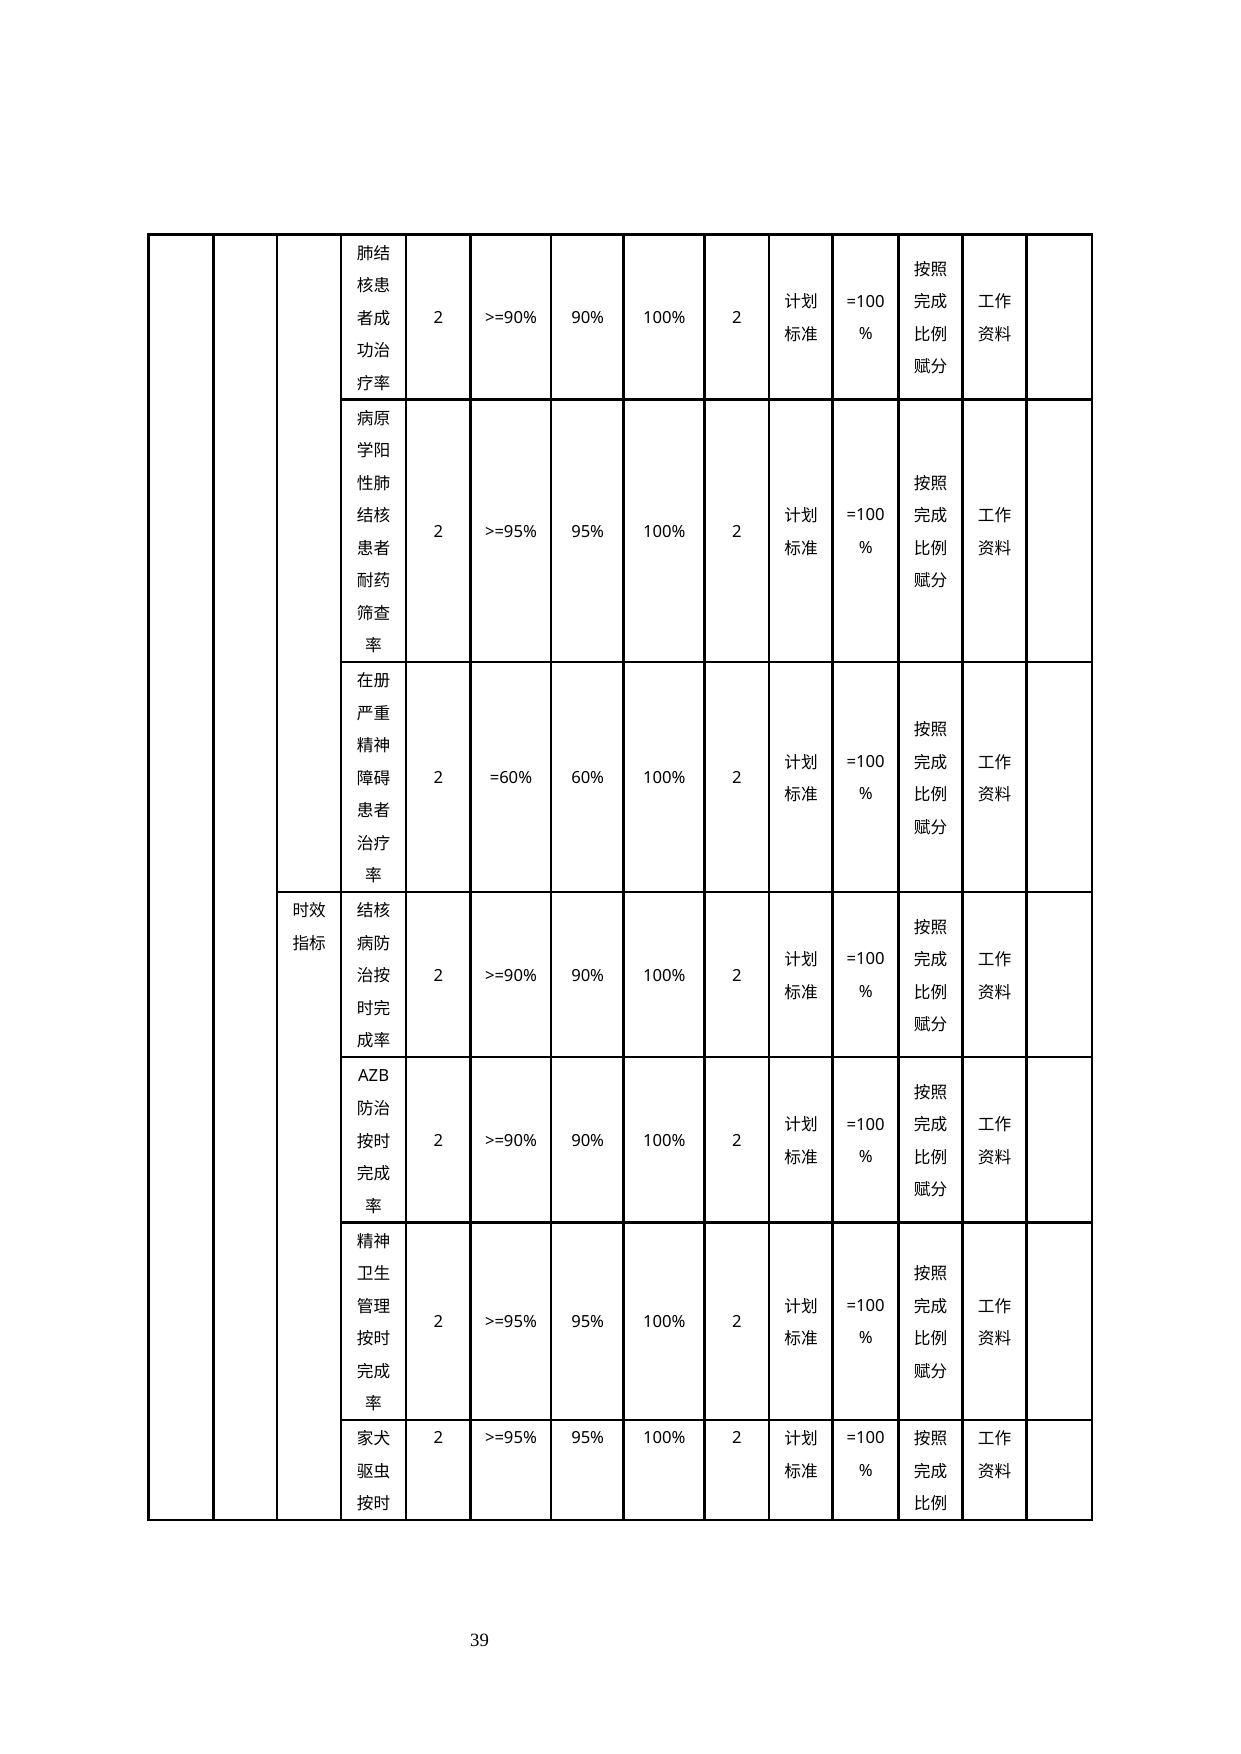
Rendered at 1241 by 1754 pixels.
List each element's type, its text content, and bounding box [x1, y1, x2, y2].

table_cell 100% [625, 1058, 703, 1221]
table_cell [1028, 893, 1091, 1056]
table_cell 时效指标 [278, 893, 340, 1519]
table_cell 按照完成比例赋分 [900, 893, 961, 1056]
table_cell 按照完成比例赋分 [900, 663, 961, 891]
table_cell 100% [625, 401, 703, 661]
table_cell [1028, 401, 1091, 661]
table_cell =100% [834, 236, 897, 398]
table_cell 在册严重精神障碍患者治疗率 [342, 663, 405, 891]
table_cell =60% [472, 663, 550, 891]
table_cell 计划标准 [770, 893, 831, 1056]
table_cell 工作资料 [964, 1421, 1025, 1519]
table_cell 按照完成比例赋分 [900, 1421, 961, 1519]
table_cell 家犬驱虫按时完成率 [342, 1421, 405, 1519]
table_cell 计划标准 [770, 1058, 831, 1221]
table_cell 计划标准 [770, 1421, 831, 1519]
table_cell 肺结核患者成功治疗率 [342, 236, 405, 398]
table_cell 90% [552, 1058, 622, 1221]
table_cell 2 [407, 1058, 469, 1221]
table_cell =100% [834, 1058, 897, 1221]
table_cell [1028, 663, 1091, 891]
table_cell >=90% [472, 236, 550, 398]
table_cell 2 [407, 893, 469, 1056]
table_cell 60% [552, 663, 622, 891]
table_cell 2 [706, 1224, 768, 1418]
table_cell 工作资料 [964, 401, 1025, 661]
table_cell 95% [552, 401, 622, 661]
table_cell 计划标准 [770, 1224, 831, 1418]
table_cell 精神卫生管理按时完成率 [342, 1224, 405, 1418]
table_cell 90% [552, 893, 622, 1056]
table_cell 工作资料 [964, 893, 1025, 1056]
table_cell >=90% [472, 893, 550, 1056]
table_cell 工作资料 [964, 1058, 1025, 1221]
table_cell 2 [706, 1058, 768, 1221]
table_cell 按照完成比例赋分 [900, 1224, 961, 1418]
table_cell 2 [706, 893, 768, 1056]
table_cell 2 [706, 236, 768, 398]
table_cell 工作资料 [964, 236, 1025, 398]
table_cell [1028, 1421, 1091, 1519]
table_cell 按照完成比例赋分 [900, 401, 961, 661]
table_cell 2 [407, 663, 469, 891]
table_cell =100% [834, 401, 897, 661]
table_cell 计划标准 [770, 401, 831, 661]
table_cell 工作资料 [964, 1224, 1025, 1418]
table_cell [1028, 1224, 1091, 1418]
table_cell >=90% [472, 1058, 550, 1221]
table_cell 2 [407, 401, 469, 661]
table_cell 95% [552, 1224, 622, 1418]
table_cell [1028, 1058, 1091, 1221]
table_cell 结核病防治按时完成率 [342, 893, 405, 1056]
table_cell [1028, 236, 1091, 398]
table_cell >=95% [472, 1224, 550, 1418]
table_cell 100% [625, 663, 703, 891]
table_cell 工作资料 [964, 663, 1025, 891]
table_cell 2 [407, 1421, 469, 1519]
table_cell 按照完成比例赋分 [900, 1058, 961, 1221]
table_cell 计划标准 [770, 663, 831, 891]
table_cell AZB防治按时完成率 [342, 1058, 405, 1221]
table_cell 100% [625, 236, 703, 398]
table_cell 2 [706, 663, 768, 891]
table_cell >=95% [472, 1421, 550, 1519]
table_cell 2 [706, 1421, 768, 1519]
table_cell 2 [407, 236, 469, 398]
table_cell 2 [706, 401, 768, 661]
table_cell 100% [625, 1421, 703, 1519]
table_cell 病原学阳性肺结核患者耐药筛查率 [342, 401, 405, 661]
table_cell 计划标准 [770, 236, 831, 398]
table_cell 2 [407, 1224, 469, 1418]
table_cell 100% [625, 893, 703, 1056]
table_cell 95% [552, 1421, 622, 1519]
table_cell 按照完成比例赋分 [900, 236, 961, 398]
table_cell 100% [625, 1224, 703, 1418]
table_cell >=95% [472, 401, 550, 661]
table_cell =100% [834, 663, 897, 891]
table_cell =100% [834, 1224, 897, 1418]
table_cell 90% [552, 236, 622, 398]
table_cell =100% [834, 1421, 897, 1519]
table_cell =100% [834, 893, 897, 1056]
